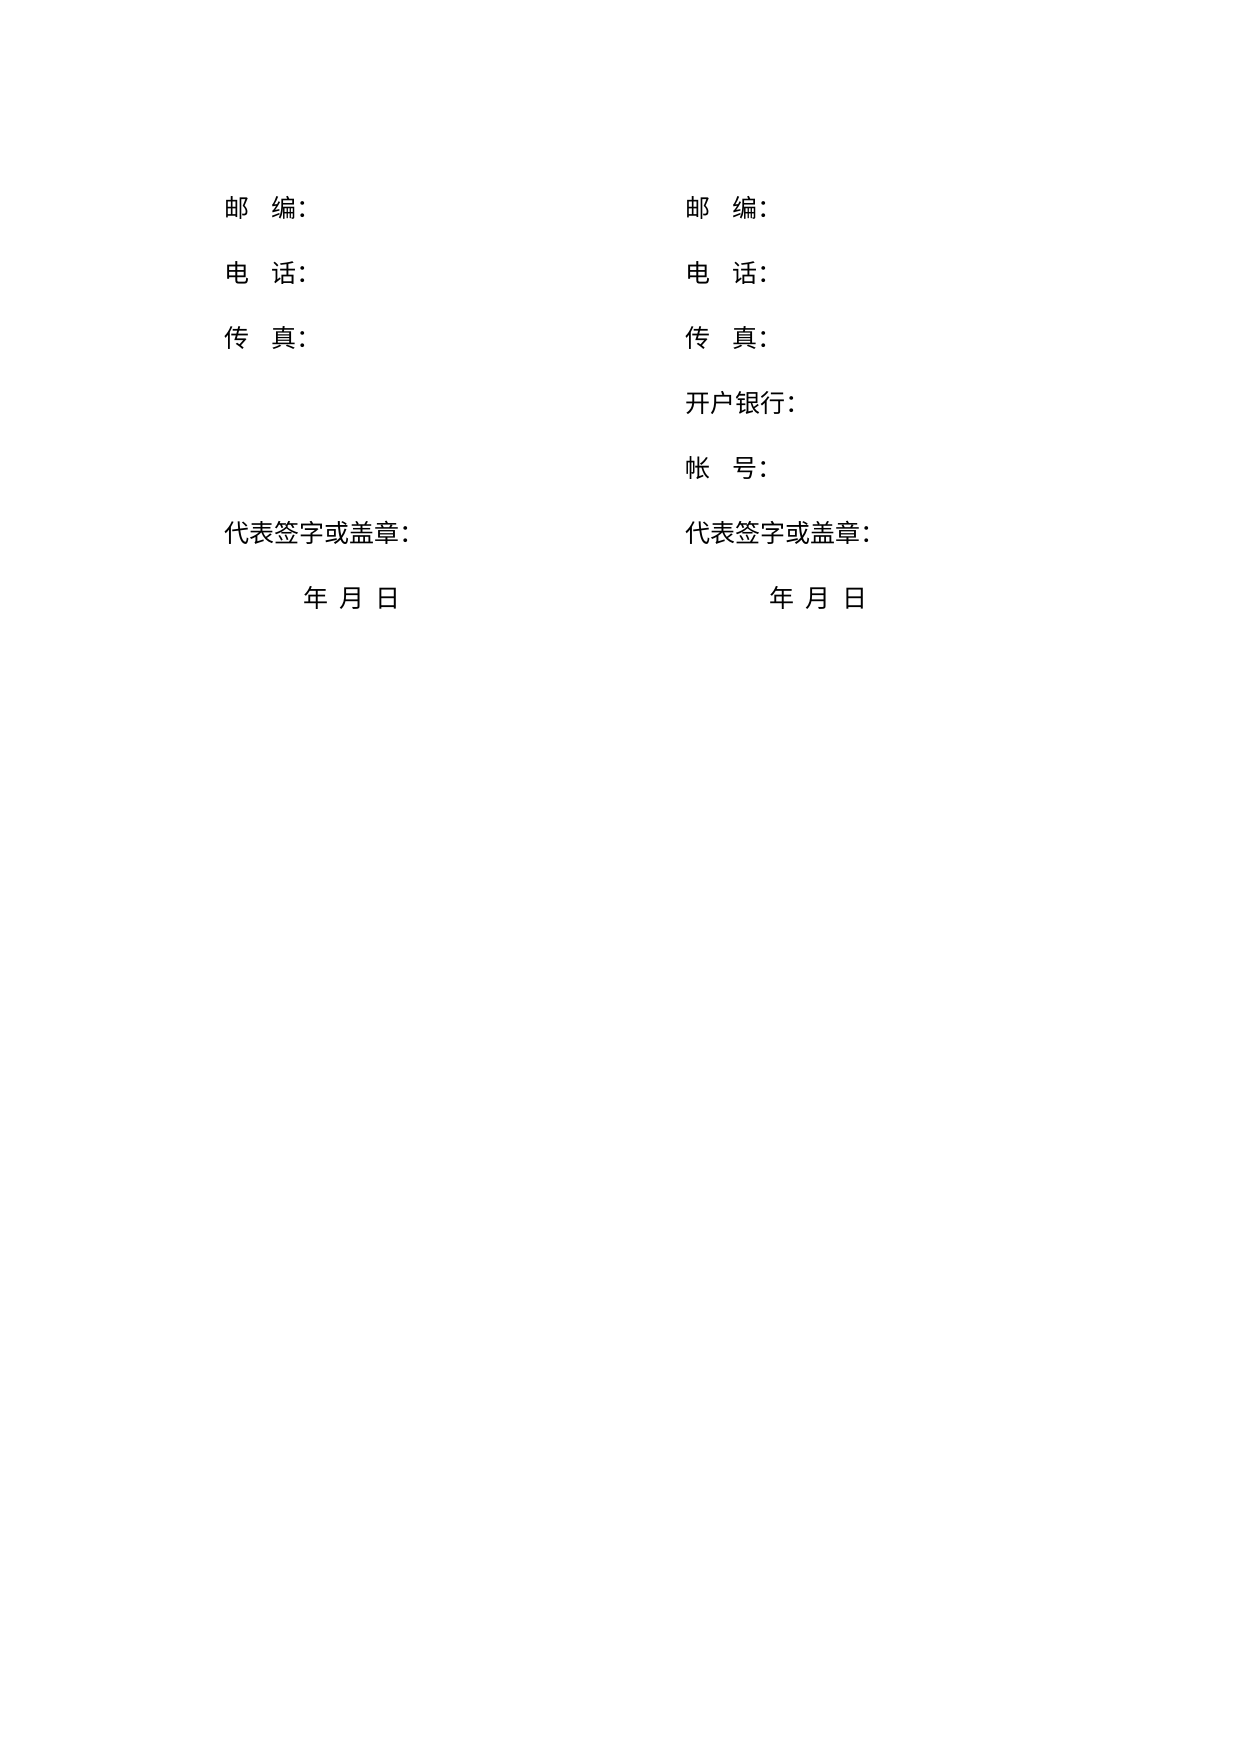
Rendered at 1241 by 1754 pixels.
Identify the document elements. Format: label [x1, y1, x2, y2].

table_header [188, 162, 648, 706]
table_header [648, 162, 1058, 706]
